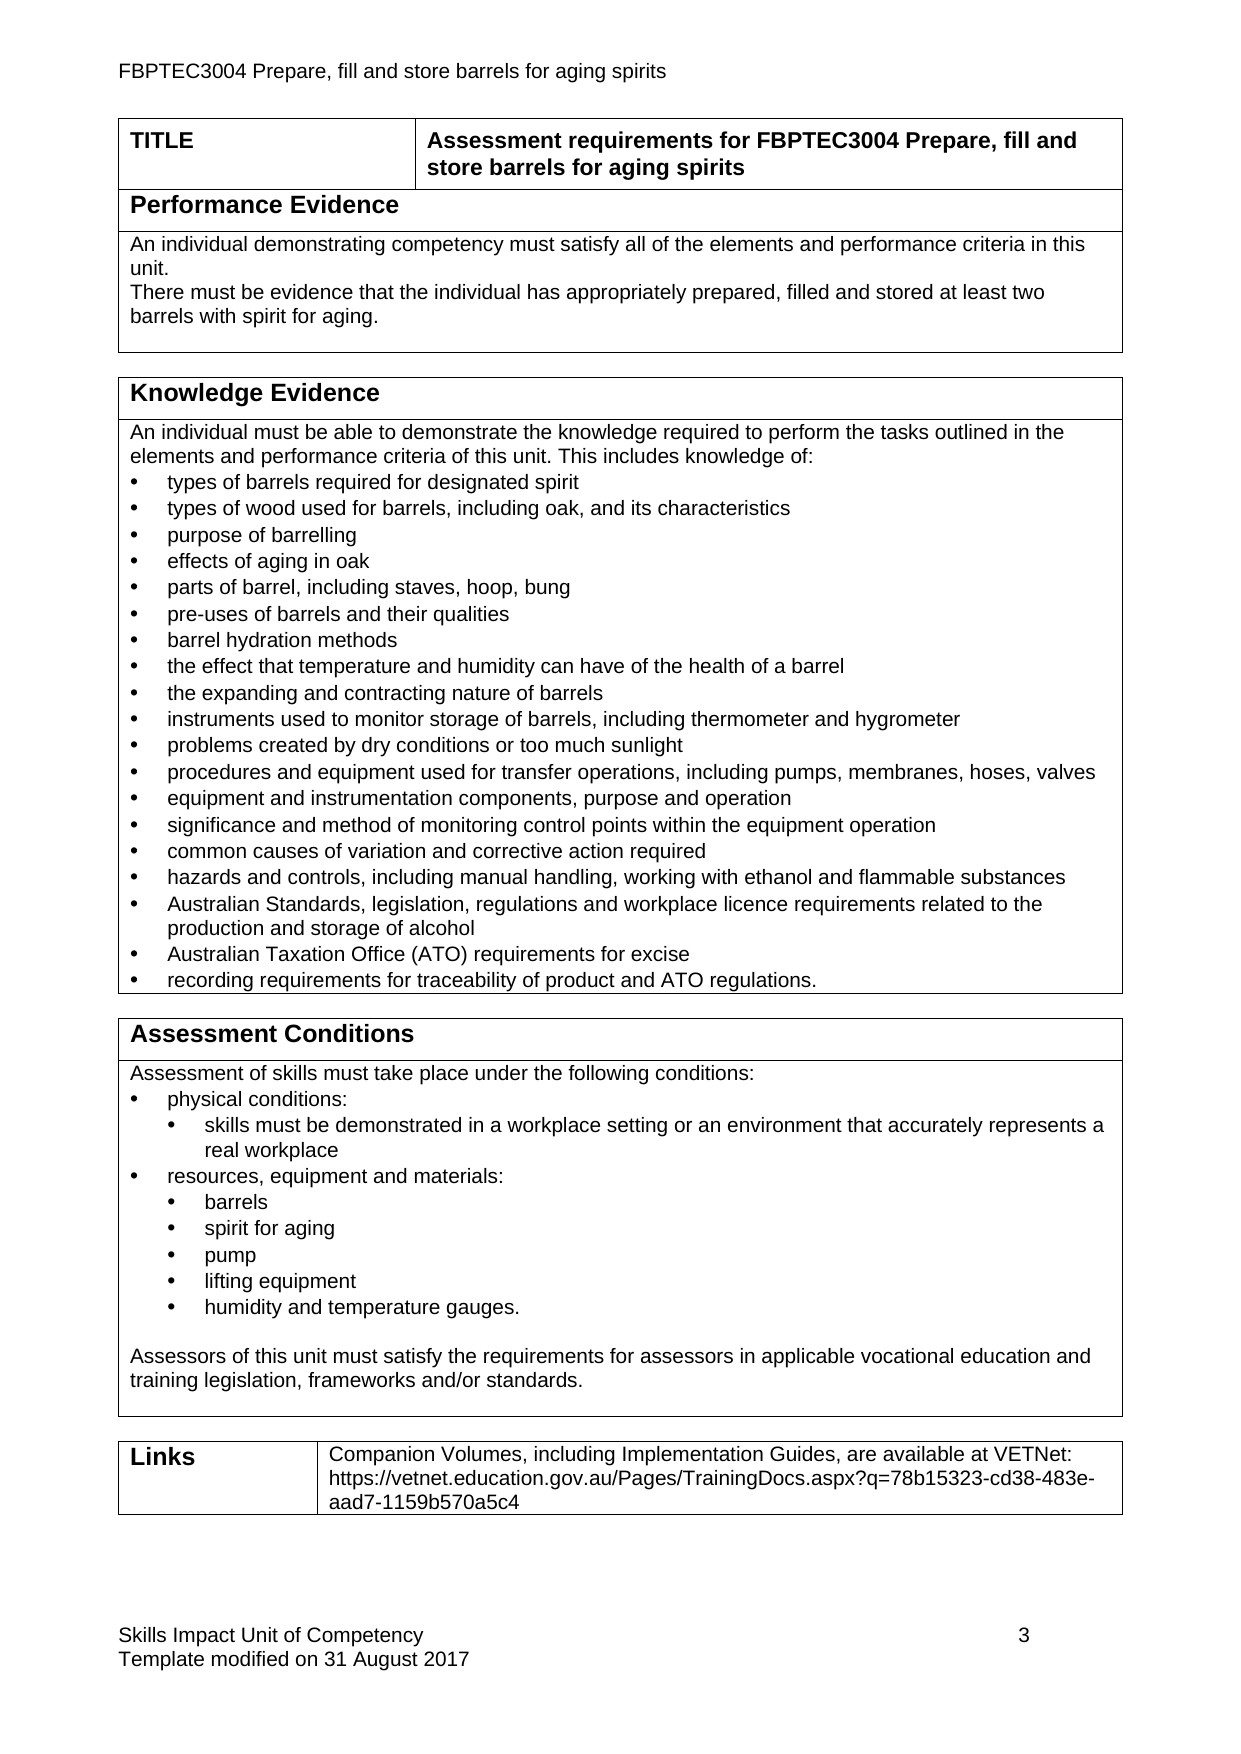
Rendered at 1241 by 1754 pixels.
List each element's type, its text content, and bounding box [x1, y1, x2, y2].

table_header Assessment requirements for FBPTEC3004 Prepare, fill and store barrels for aging spirits [416, 119, 1122, 188]
table_cell Assessment of skills must take place under the following conditions: physical conditions: skills must be demonstrated in a workplace setting or an environment that accurately represents a real workplace resources, equipment and materials: barrels spirit for aging pump lifting equipment humidity and temperature gauges. Assessors of this unit must satisfy the requirements for assessors in applicable vocational education and training legislation, frameworks and/or standards. [119, 1061, 1122, 1416]
table_header Knowledge Evidence [119, 378, 1122, 419]
table_header Links [119, 1442, 317, 1513]
table_header Companion Volumes, including Implementation Guides, are available at VETNet: https://vetnet.education.gov.au/Pages/TrainingDocs.aspx?q=78b15323-cd38-483e-aad7-1159b570a5c4 [318, 1442, 1122, 1513]
table_cell An individual must be able to demonstrate the knowledge required to perform the tasks outlined in the elements and performance criteria of this unit. This includes knowledge of: types of barrels required for designated spirit types of wood used for barrels, including oak, and its characteristics purpose of barrelling effects of aging in oak parts of barrel, including staves, hoop, bung pre-uses of barrels and their qualities barrel hydration methods the effect that temperature and humidity can have of the health of a barrel the expanding and contracting nature of barrels instruments used to monitor storage of barrels, including thermometer and hygrometer problems created by dry conditions or too much sunlight procedures and equipment used for transfer operations, including pumps, membranes, hoses, valves equipment and instrumentation components, purpose and operation significance and method of monitoring control points within the equipment operation common causes of variation and corrective action required hazards and controls, including manual handling, working with ethanol and flammable substances Australian Standards, legislation, regulations and workplace licence requirements related to the production and storage of alcohol Australian Taxation Office (ATO) requirements for excise recording requirements for traceability of product and ATO regulations. [119, 420, 1122, 993]
table_cell Performance Evidence [119, 190, 1122, 231]
table_cell An individual demonstrating competency must satisfy all of the elements and performance criteria in this unit. There must be evidence that the individual has appropriately prepared, filled and stored at least two barrels with spirit for aging. [119, 232, 1122, 352]
table_header Assessment Conditions [119, 1019, 1122, 1060]
table_header TITLE [119, 119, 415, 188]
